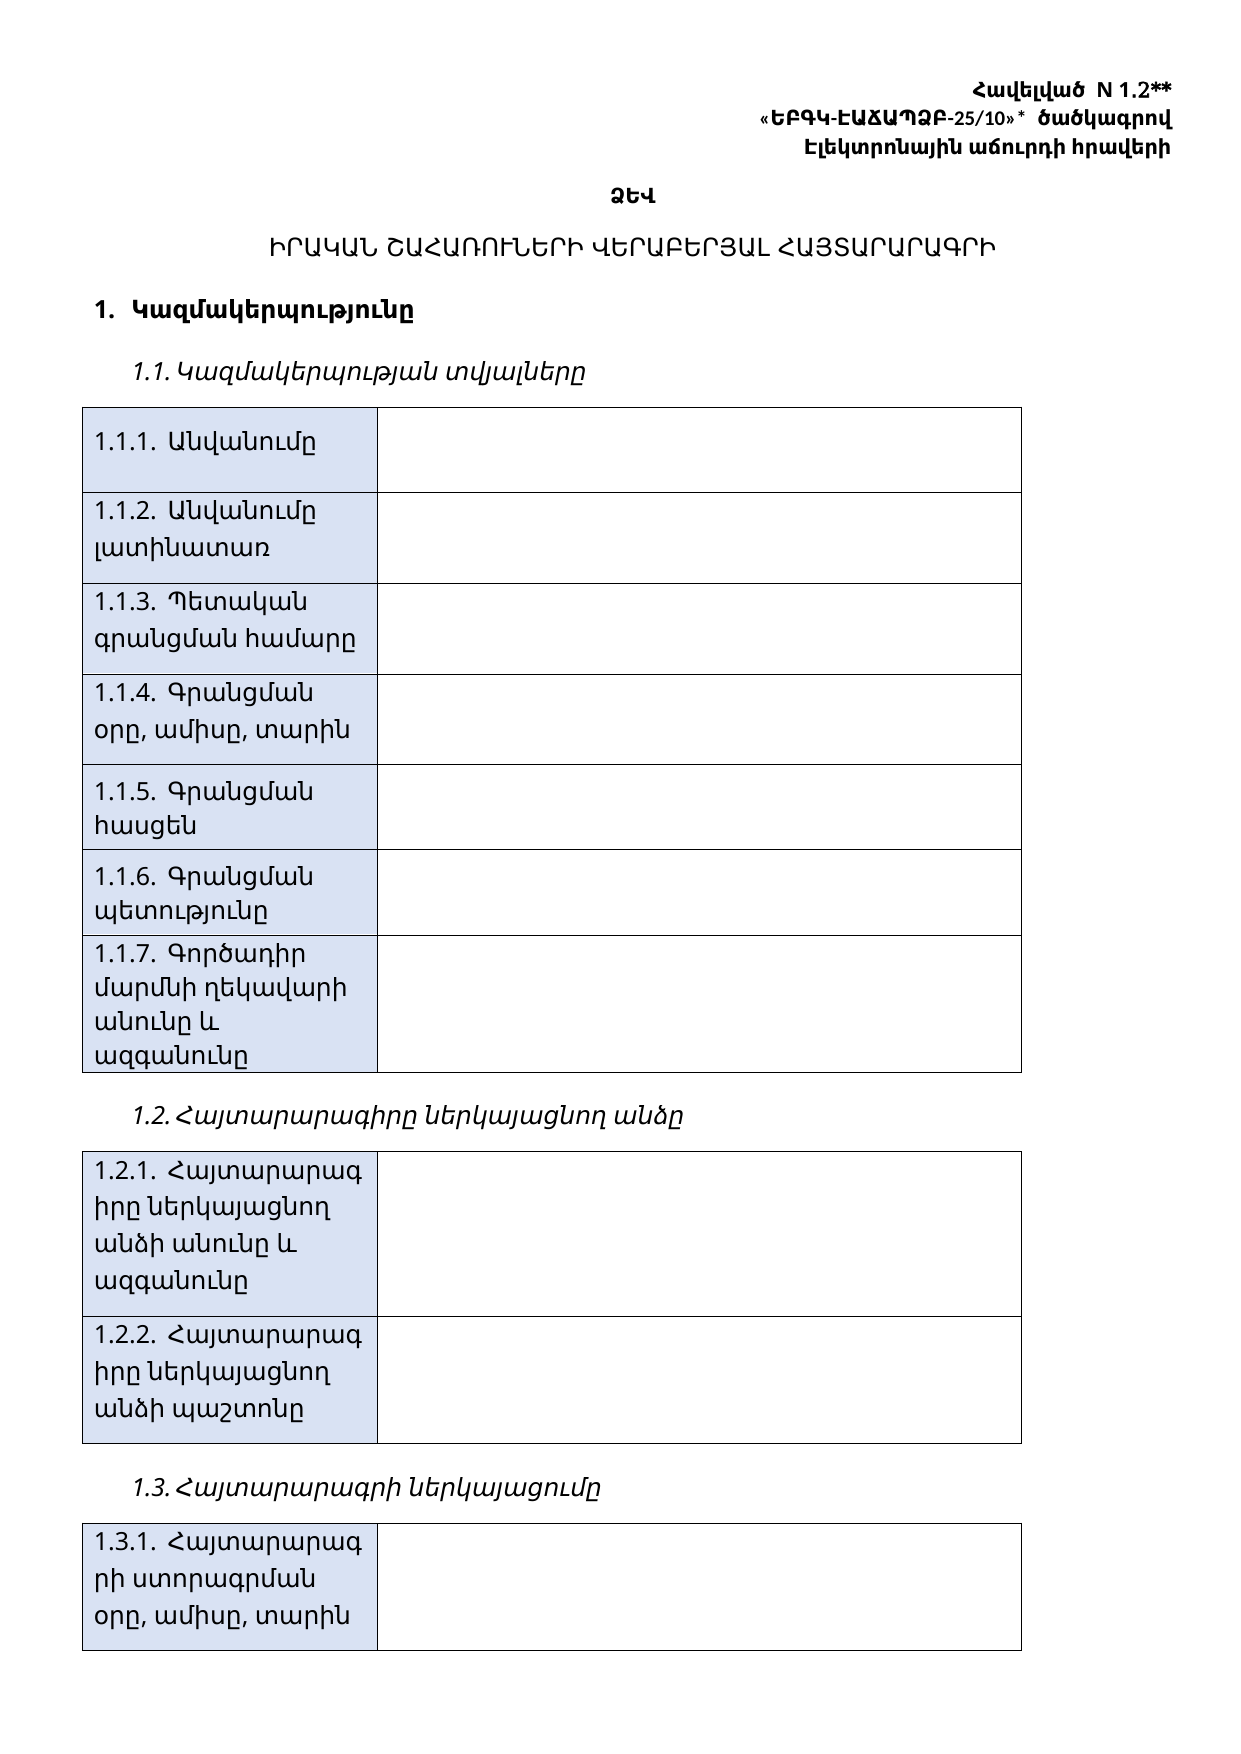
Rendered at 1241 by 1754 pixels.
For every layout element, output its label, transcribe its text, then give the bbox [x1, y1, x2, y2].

table_cell Պետական գրանցման համարը [83, 584, 377, 673]
table_cell [378, 936, 1021, 1072]
table_cell [378, 1317, 1021, 1443]
table_cell Գրանցման պետությունը [83, 850, 377, 934]
list Հայտարարագրի ներկայացումը [131, 1469, 1171, 1503]
table_cell Հայտարարագիրը ներկայացնող անձի պաշտոնը [83, 1317, 377, 1443]
table_header [378, 1524, 1021, 1650]
table_cell [378, 850, 1021, 934]
table_cell Անվանումը լատինատառ [83, 493, 377, 583]
text ՁԵՎ [94, 184, 1171, 209]
list Կազմակերպությունը [94, 291, 1171, 326]
table_cell [378, 765, 1021, 849]
table_cell Գործադիր մարմնի ղեկավարի անունը և ազգանունը [83, 936, 377, 1072]
list Հայտարարագիրը ներկայացնող անձը [131, 1098, 1171, 1132]
text ԻՐԱԿԱՆ ՇԱՀԱՌՈՒՆԵՐԻ ՎԵՐԱԲԵՐՅԱԼ ՀԱՅՏԱՐԱՐԱԳՐԻ [94, 233, 1171, 262]
text Հավելված N 1․2** [94, 75, 1171, 103]
list Կազմակերպության տվյալները [131, 353, 1171, 387]
table_cell Գրանցման հասցեն [83, 765, 377, 849]
table_cell Գրանցման օրը, ամիսը, տարին [83, 675, 377, 764]
table_header [378, 1152, 1021, 1316]
table_header Հայտարարագիրը ներկայացնող անձի անունը և ազգանունը [83, 1152, 377, 1316]
table_cell [378, 675, 1021, 764]
table_header Անվանումը [83, 408, 377, 492]
text «ԵԲԳԿ-ԷԱՃԱՊՁԲ-25/10»* ծածկագրով [94, 103, 1171, 132]
table_header [378, 408, 1021, 492]
table_header Հայտարարագրի ստորագրման օրը, ամիսը, տարին [83, 1524, 377, 1650]
text Էլեկտրոնային աճուրդի հրավերի [94, 132, 1171, 160]
table_cell [378, 493, 1021, 583]
table_cell [378, 584, 1021, 673]
